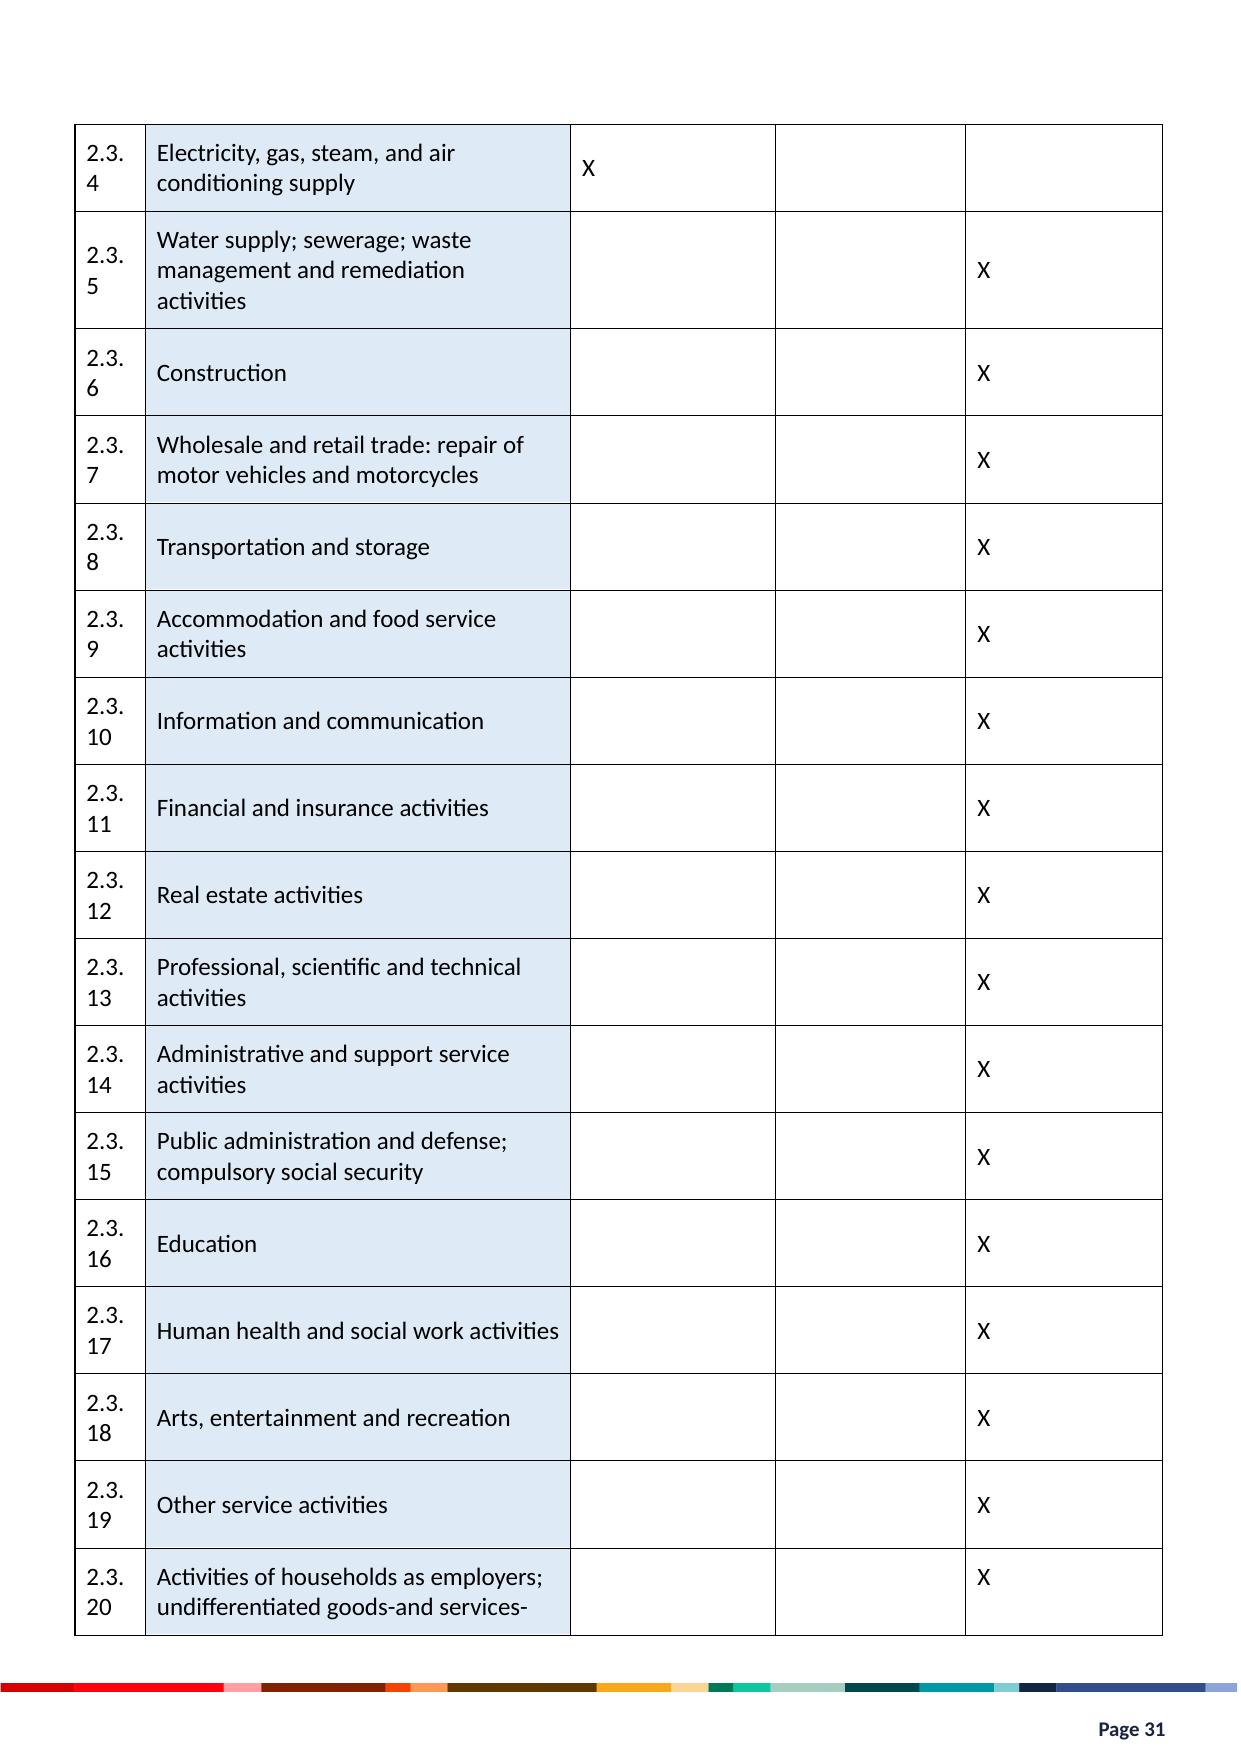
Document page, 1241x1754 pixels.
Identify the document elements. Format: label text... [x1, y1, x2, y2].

table_cell X [966, 678, 1162, 764]
table_cell [571, 939, 775, 1025]
table_cell Professional, scientific and technical activities [146, 939, 570, 1025]
table_cell [571, 1026, 775, 1112]
table_cell 2.3.19 [76, 1461, 145, 1547]
table_cell [776, 1374, 965, 1460]
table_cell [966, 125, 1162, 211]
table_cell X [966, 765, 1162, 851]
table_cell [571, 1461, 775, 1547]
table_cell Information and communication [146, 678, 570, 764]
table_cell [776, 416, 965, 502]
table_cell [776, 678, 965, 764]
table_cell Other service activities [146, 1461, 570, 1547]
table_cell 2.3.4 [76, 125, 145, 211]
table_cell 2.3.12 [76, 852, 145, 938]
table_cell [571, 504, 775, 589]
table_cell X [966, 591, 1162, 677]
table_cell X [966, 939, 1162, 1025]
table_cell 2.3.9 [76, 591, 145, 677]
table_cell [571, 1287, 775, 1373]
table_cell [776, 1200, 965, 1286]
table_cell 2.3.14 [76, 1026, 145, 1112]
table_cell [776, 765, 965, 851]
table_cell X [966, 1374, 1162, 1460]
table_cell X [966, 416, 1162, 502]
table_cell 2.3.11 [76, 765, 145, 851]
table_cell Accommodation and food service activities [146, 591, 570, 677]
table_cell [571, 212, 775, 328]
table_cell [776, 212, 965, 328]
table_cell [571, 1549, 775, 1634]
table_cell [571, 329, 775, 415]
table_cell X [966, 1026, 1162, 1112]
table_cell [776, 1113, 965, 1199]
table_cell X [966, 1549, 1162, 1634]
table_cell X [571, 125, 775, 211]
table_cell X [966, 852, 1162, 938]
table_cell Administrative and support service activities [146, 1026, 570, 1112]
table_cell [571, 678, 775, 764]
table_cell 2.3.6 [76, 329, 145, 415]
table_cell [776, 125, 965, 211]
table_cell X [966, 1113, 1162, 1199]
table_cell Public administration and defense; compulsory social security [146, 1113, 570, 1199]
table_cell Financial and insurance activities [146, 765, 570, 851]
table_cell [776, 329, 965, 415]
table_cell Education [146, 1200, 570, 1286]
picture [0, 1683, 1236, 1692]
table_cell [571, 1374, 775, 1460]
table_cell [776, 1026, 965, 1112]
table_cell Transportation and storage [146, 504, 570, 589]
table_cell 2.3.5 [76, 212, 145, 328]
table_cell 2.3.7 [76, 416, 145, 502]
table_cell X [966, 504, 1162, 589]
table_cell [571, 416, 775, 502]
table_cell [571, 1113, 775, 1199]
table_cell Construction [146, 329, 570, 415]
table_cell Arts, entertainment and recreation [146, 1374, 570, 1460]
table_cell X [966, 1461, 1162, 1547]
table_cell [776, 504, 965, 589]
table_cell X [966, 329, 1162, 415]
table_cell 2.3.15 [76, 1113, 145, 1199]
table_cell Real estate activities [146, 852, 570, 938]
table_cell 2.3.20 [76, 1549, 145, 1634]
table_cell X [966, 1287, 1162, 1373]
table_cell [571, 591, 775, 677]
table_cell Wholesale and retail trade: repair of motor vehicles and motorcycles [146, 416, 570, 502]
table_cell [571, 1200, 775, 1286]
table_cell X [966, 1200, 1162, 1286]
table_cell X [966, 212, 1162, 328]
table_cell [146, 1549, 570, 1634]
table_cell 2.3.8 [76, 504, 145, 589]
table_cell [571, 852, 775, 938]
table_cell 2.3.18 [76, 1374, 145, 1460]
table_cell Human health and social work activities [146, 1287, 570, 1373]
table_cell [776, 852, 965, 938]
table_cell [776, 1287, 965, 1373]
table_cell [776, 939, 965, 1025]
table_cell 2.3.10 [76, 678, 145, 764]
table_cell 2.3.17 [76, 1287, 145, 1373]
table_cell Electricity, gas, steam, and air conditioning supply [146, 125, 570, 211]
table_cell [571, 765, 775, 851]
table_cell [776, 1549, 965, 1634]
table_cell 2.3.16 [76, 1200, 145, 1286]
table_cell [776, 591, 965, 677]
table_cell 2.3.13 [76, 939, 145, 1025]
table_cell Water supply; sewerage; waste management and remediation activities [146, 212, 570, 328]
table_cell [776, 1461, 965, 1547]
